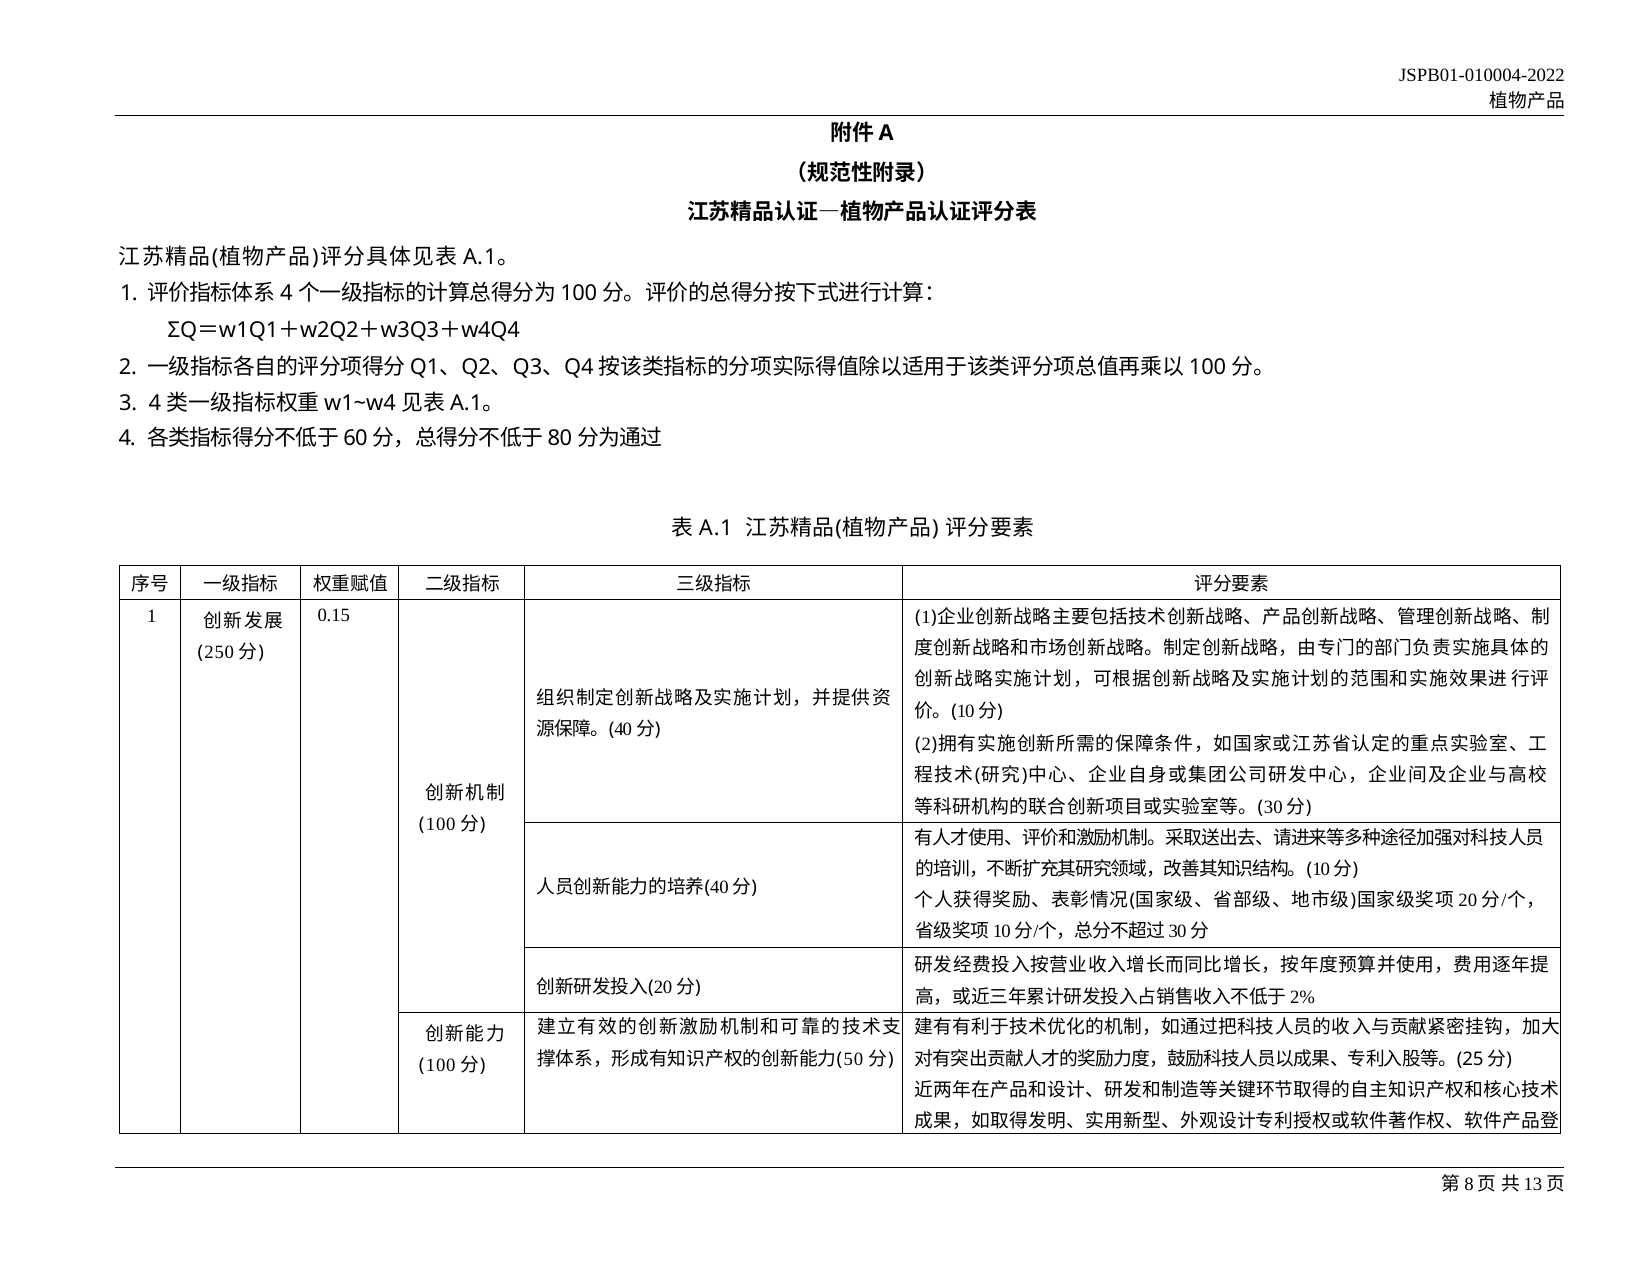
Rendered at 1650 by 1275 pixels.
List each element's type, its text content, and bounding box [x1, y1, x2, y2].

table_cell (1)企业创新战略主要包括技术创新战略、产品创新战略、管理创新战略、制度创新战略和市场创新战略。制定创新战略，由专门的部门负责实施具体的创新战略实施计划，可根据创新战略及实施计划的范围和实施效果进行评价。(10分) (2)拥有实施创新所需的保障条件，如国家或江苏省认定的重点实验室、工程技术(研究)中心、企业自身或集团公司研发中心，企业间及企业与高校等科研机构的联合创新项目或实验室等。(30分) [903, 600, 1560, 822]
table_cell 1 [120, 600, 180, 1133]
text 3. 4 类一级指标权重w1~w4 见表A.1。 [119, 387, 1564, 416]
text ΣQ＝w1Q1＋w2Q2＋w3Q3＋w4Q4 [167, 313, 1564, 344]
table_cell 创新机制(100分) [399, 600, 524, 1012]
text 4. 各类指标得分不低于 60 分，总得分不低于 80 分为通过 [118, 423, 1564, 451]
table_cell 组织制定创新战略及实施计划，并提供资源保障。(40分) [525, 600, 902, 822]
text （规范性附录） [115, 155, 1564, 186]
text 江苏精品(植物产品)评分具体见表A.1。 [119, 241, 1564, 270]
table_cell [903, 1013, 1560, 1133]
text 1. 评价指标体系 4 个一级指标的计算总得分为 100 分。评价的总得分按下式进行计算： [120, 277, 1564, 306]
table_header 三级指标 [525, 566, 902, 599]
text 表A.1 江苏精品(植物产品) 评分要素 [671, 513, 1564, 541]
text 附件A [115, 116, 1564, 147]
table_cell 研发经费投入按营业收入增长而同比增长，按年度预算并使用，费用逐年提高，或近三年累计研发投入占销售收入不低于2% [903, 948, 1560, 1012]
table_cell 有人才使用、评价和激励机制。采取送出去、请进来等多种途径加强对科技人员的培训，不断扩充其研究领域，改善其知识结构。(10分) 个人获得奖励、表彰情况(国家级、省部级、地市级)国家级奖项20分/个，省级奖项10分/个，总分不超过30分 [903, 823, 1560, 947]
table_cell 0.15 [301, 600, 398, 1133]
table_header 权重赋值 [301, 566, 398, 599]
table_cell 创新发展(250分) [181, 600, 300, 1133]
table_cell 建立有效的创新激励机制和可靠的技术支撑体系，形成有知识产权的创新能力(50分) [525, 1013, 902, 1133]
table_header 一级指标 [181, 566, 300, 599]
table_header 序号 [120, 566, 180, 599]
table_header 二级指标 [399, 566, 524, 599]
table_cell 创新能力(100分) [399, 1013, 524, 1133]
text 2. 一级指标各自的评分项得分Q1、Q2、Q3、Q4 按该类指标的分项实际得值除以适用于该类评分项总值再乘以 100 分。 [119, 351, 1564, 380]
table_header 评分要素 [903, 566, 1560, 599]
table_cell 人员创新能力的培养(40分) [525, 823, 902, 947]
table_cell 创新研发投入(20分) [525, 948, 902, 1012]
text 江苏精品认证—植物产品认证评分表 [115, 194, 1564, 226]
